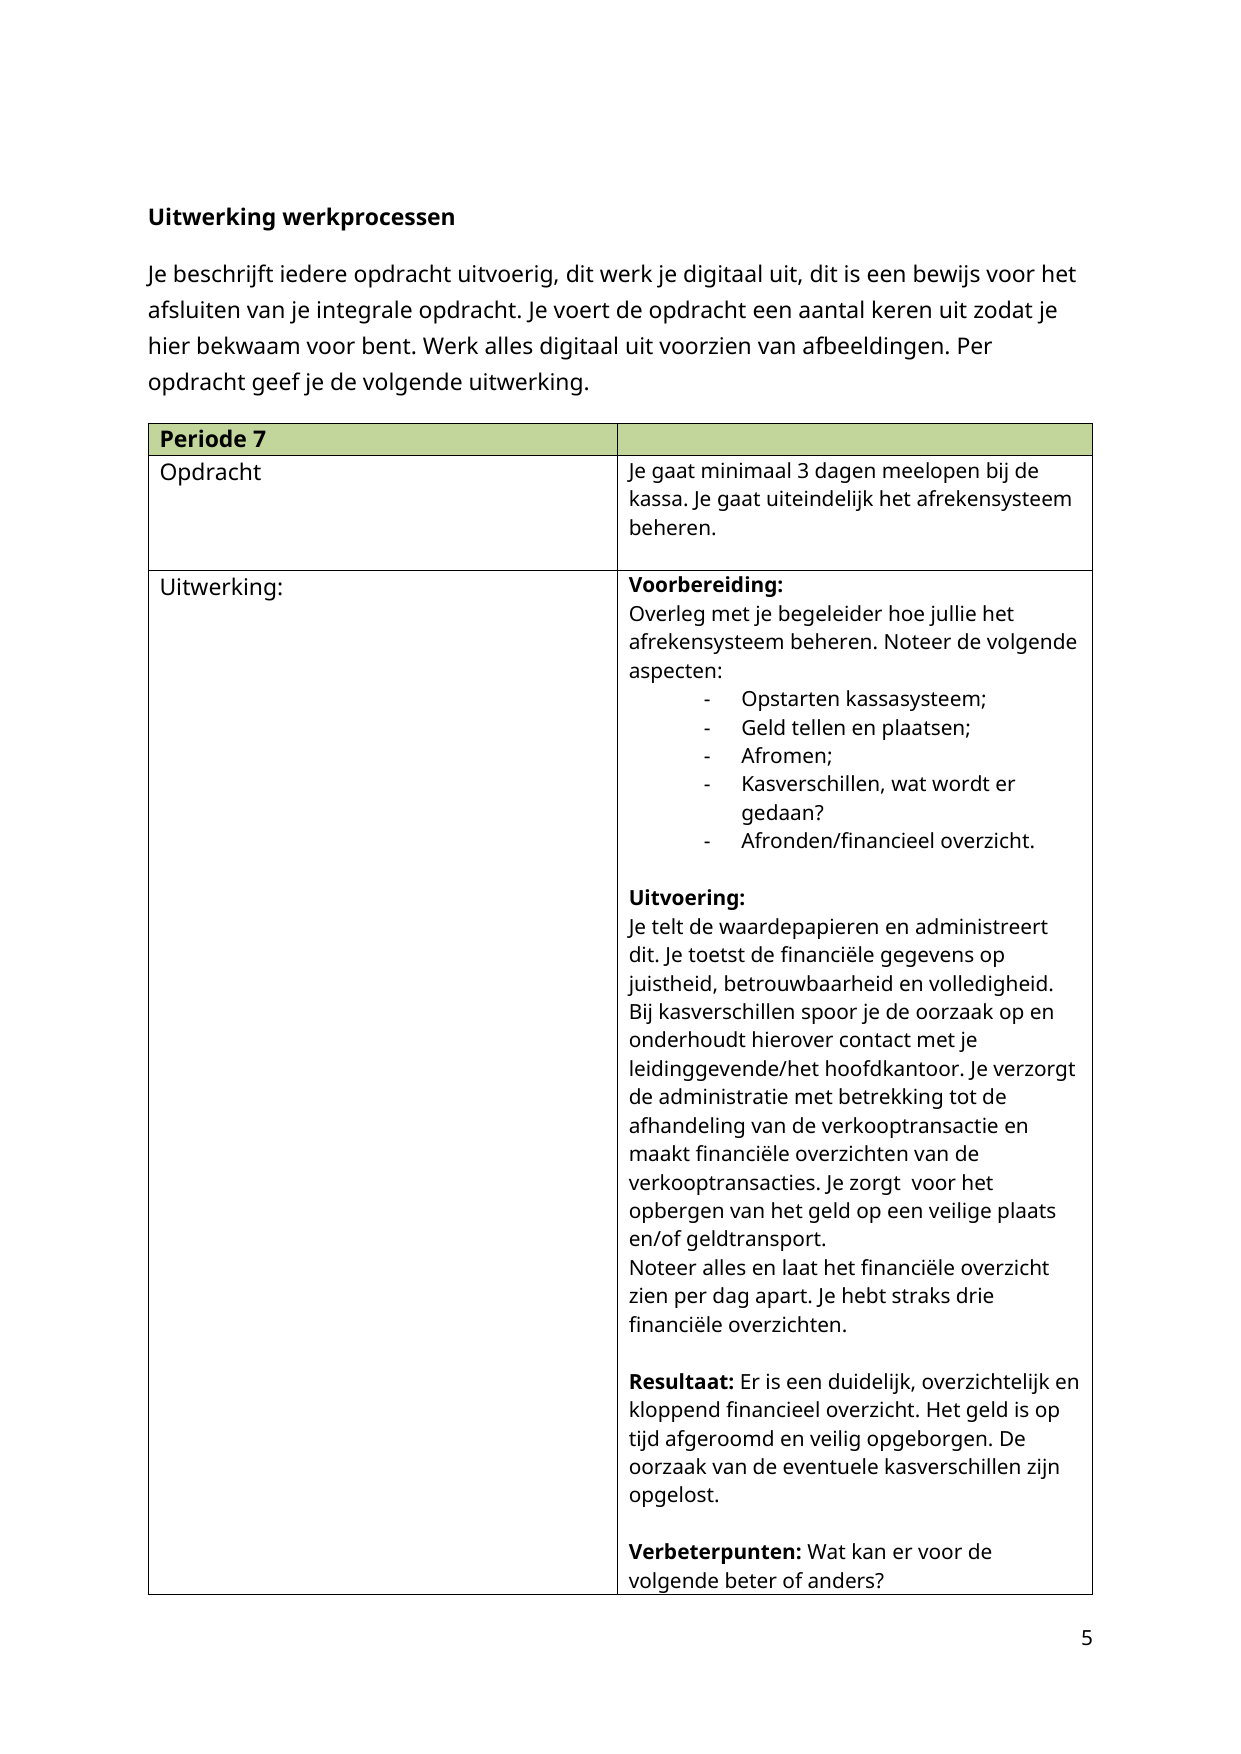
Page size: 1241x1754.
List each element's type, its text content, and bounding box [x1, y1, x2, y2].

table_header [618, 424, 1092, 455]
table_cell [618, 571, 1092, 1594]
table_header Periode 7 [149, 424, 617, 455]
table_cell Uitwerking: [149, 571, 617, 1594]
text Je beschrijft iedere opdracht uitvoerig, dit werk je digitaal uit, dit is een bewijs voor het afsluiten van je integrale opdracht. Je voert de opdracht een aantal keren uit zodat je hier bekwaam voor bent. Werk alles digitaal uit voorzien van afbeeldingen. Per opdracht geef je de volgende uitwerking. [148, 258, 1093, 397]
table_cell Je gaat minimaal 3 dagen meelopen bij de kassa. Je gaat uiteindelijk het afrekensysteem beheren. [618, 456, 1092, 569]
table_cell Opdracht [149, 456, 617, 569]
text Uitwerking werkprocessen [148, 201, 1093, 232]
